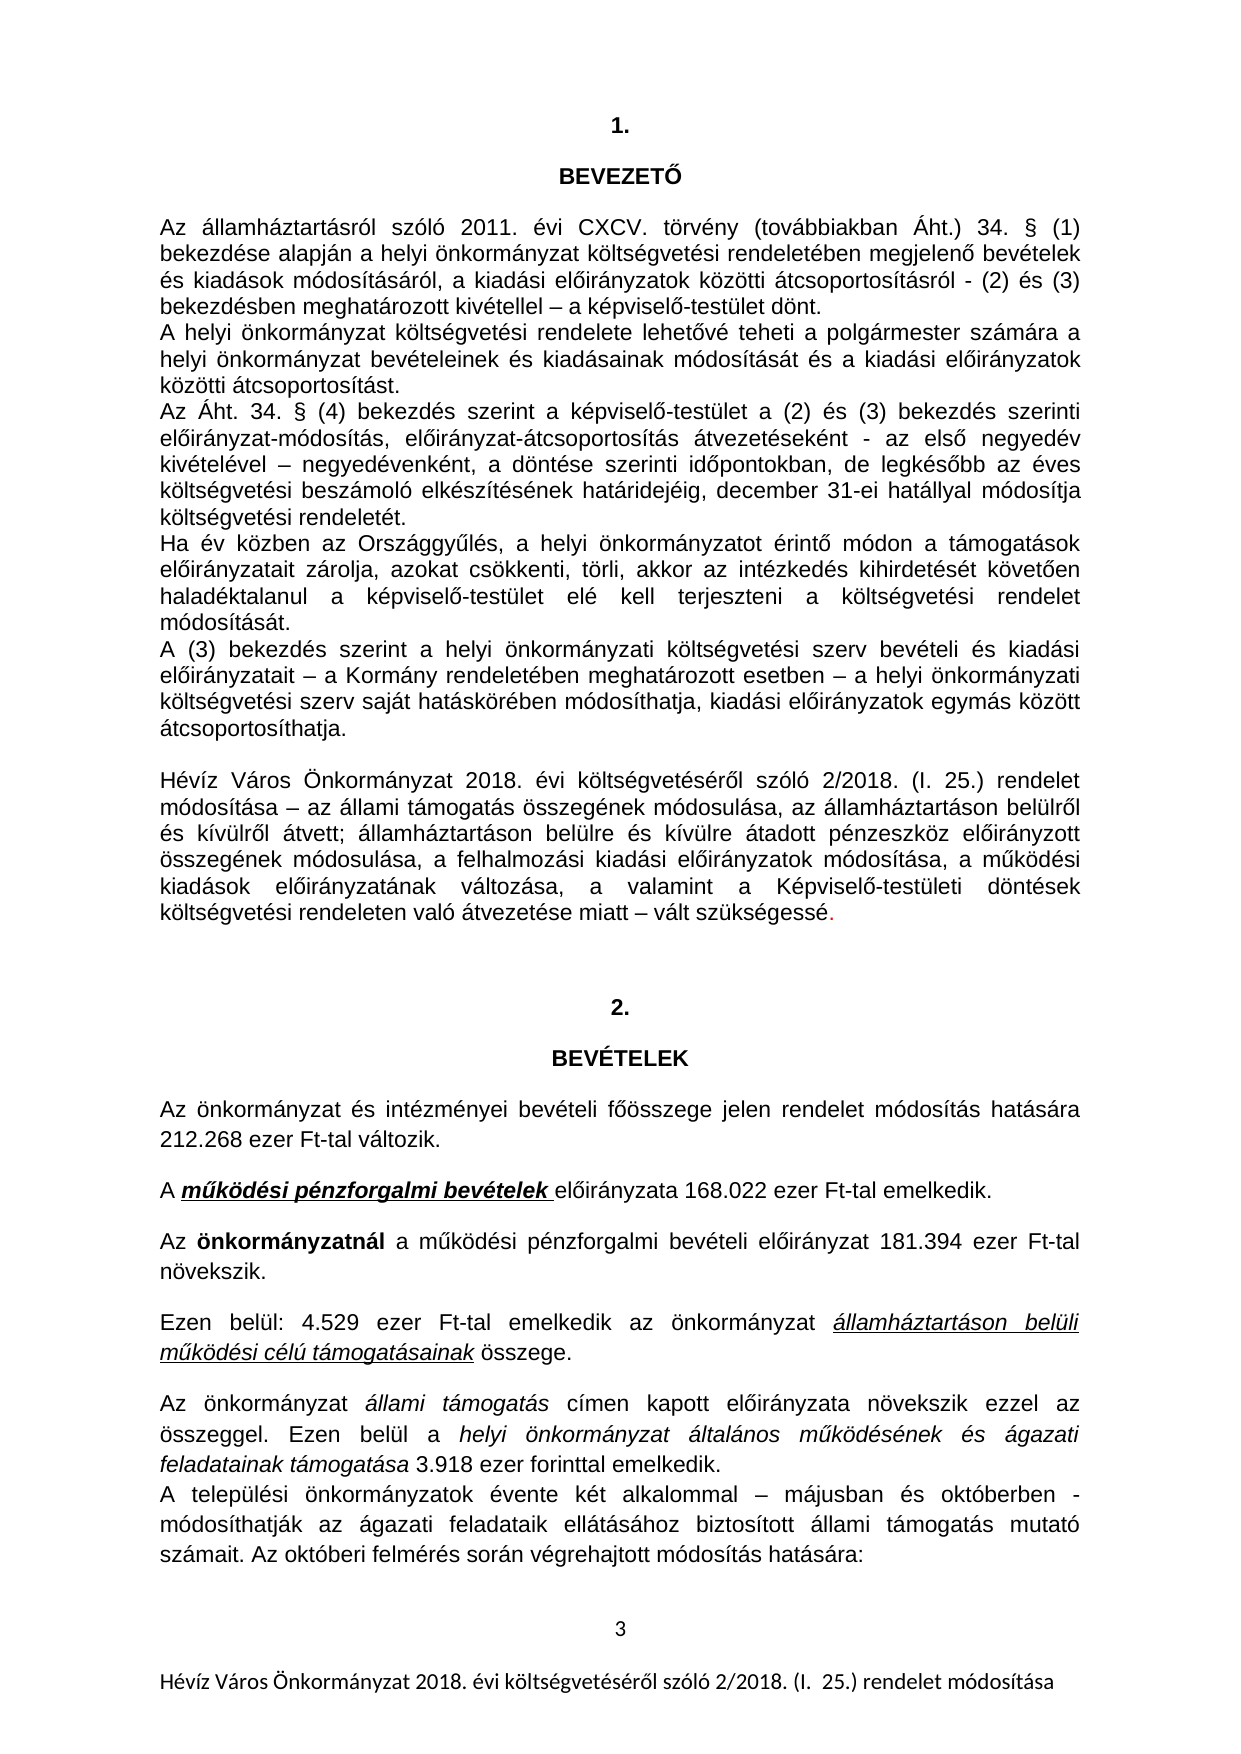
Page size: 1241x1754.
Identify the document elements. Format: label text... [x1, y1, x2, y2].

text Hévíz Város Önkormányzat 2018. évi költségvetéséről szóló 2/2018. (I. 25.) rendelet módosítása – az állami támogatás összegének módosulása, az államháztartáson belülről és kívülről átvett; államháztartáson belülre és kívülre átadott pénzeszköz előirányzott összegének módosulása, a felhalmozási kiadási előirányzatok módosítása, a működési kiadások előirányzatának változása, a valamint a Képviselő-testületi döntések költségvetési rendeleten való átvezetése miatt – vált szükségessé. [159, 767, 1081, 925]
text Az önkormányzatnál a működési pénzforgalmi bevételi előirányzat 181.394 ezer Ft-tal növekszik. [159, 1228, 1081, 1284]
text BEVEZETŐ [159, 163, 1081, 189]
text Az Áht. 34. § (4) bekezdés szerint a képviselő-testület a (2) és (3) bekezdés szerinti előirányzat-módosítás, előirányzat-átcsoportosítás átvezetéseként - az első negyedév kivételével – negyedévenként, a döntése szerinti időpontokban, de legkésőbb az éves költségvetési beszámoló elkészítésének határidejéig, december 31-ei hatállyal módosítja költségvetési rendeletét. [159, 398, 1081, 530]
text Az önkormányzat állami támogatás címen kapott előirányzata növekszik ezzel az összeggel. Ezen belül a helyi önkormányzat általános működésének és ágazati feladatainak támogatása 3.918 ezer forinttal emelkedik. [159, 1390, 1081, 1477]
text A működési pénzforgalmi bevételek előirányzata 168.022 ezer Ft-tal emelkedik. [159, 1177, 1081, 1203]
text 1. [159, 112, 1081, 138]
text Ezen belül: 4.529 ezer Ft-tal emelkedik az önkormányzat államháztartáson belüli működési célú támogatásainak összege. [159, 1309, 1081, 1366]
text 2. [159, 993, 1081, 1020]
text Ha év közben az Országgyűlés, a helyi önkormányzatot érintő módon a támogatások előirányzatait zárolja, azokat csökkenti, törli, akkor az intézkedés kihirdetését követően haladéktalanul a képviselő-testület elé kell terjeszteni a költségvetési rendelet módosítását. [159, 530, 1081, 636]
text Az önkormányzat és intézményei bevételi főösszege jelen rendelet módosítás hatására 212.268 ezer Ft-tal változik. [159, 1096, 1081, 1152]
text A (3) bekezdés szerint a helyi önkormányzati költségvetési szerv bevételi és kiadási előirányzatait – a Kormány rendeletében meghatározott esetben – a helyi önkormányzati költségvetési szerv saját hatáskörében módosíthatja, kiadási előirányzatok egymás között átcsoportosíthatja. [159, 636, 1081, 741]
text Az államháztartásról szóló 2011. évi CXCV. törvény (továbbiakban Áht.) 34. § (1) bekezdése alapján a helyi önkormányzat költségvetési rendeletében megjelenő bevételek és kiadások módosításáról, a kiadási előirányzatok közötti átcsoportosításról - (2) és (3) bekezdésben meghatározott kivétellel – a képviselő-testület dönt. [159, 214, 1081, 319]
text A települési önkormányzatok évente két alkalommal – májusban és októberben - módosíthatják az ágazati feladataik ellátásához biztosított állami támogatás mutató számait. Az októberi felmérés során végrehajtott módosítás hatására: [159, 1481, 1081, 1568]
text A helyi önkormányzat költségvetési rendelete lehetővé teheti a polgármester számára a helyi önkormányzat bevételeinek és kiadásainak módosítását és a kiadási előirányzatok közötti átcsoportosítást. [159, 319, 1081, 398]
text BEVÉTELEK [159, 1044, 1081, 1071]
